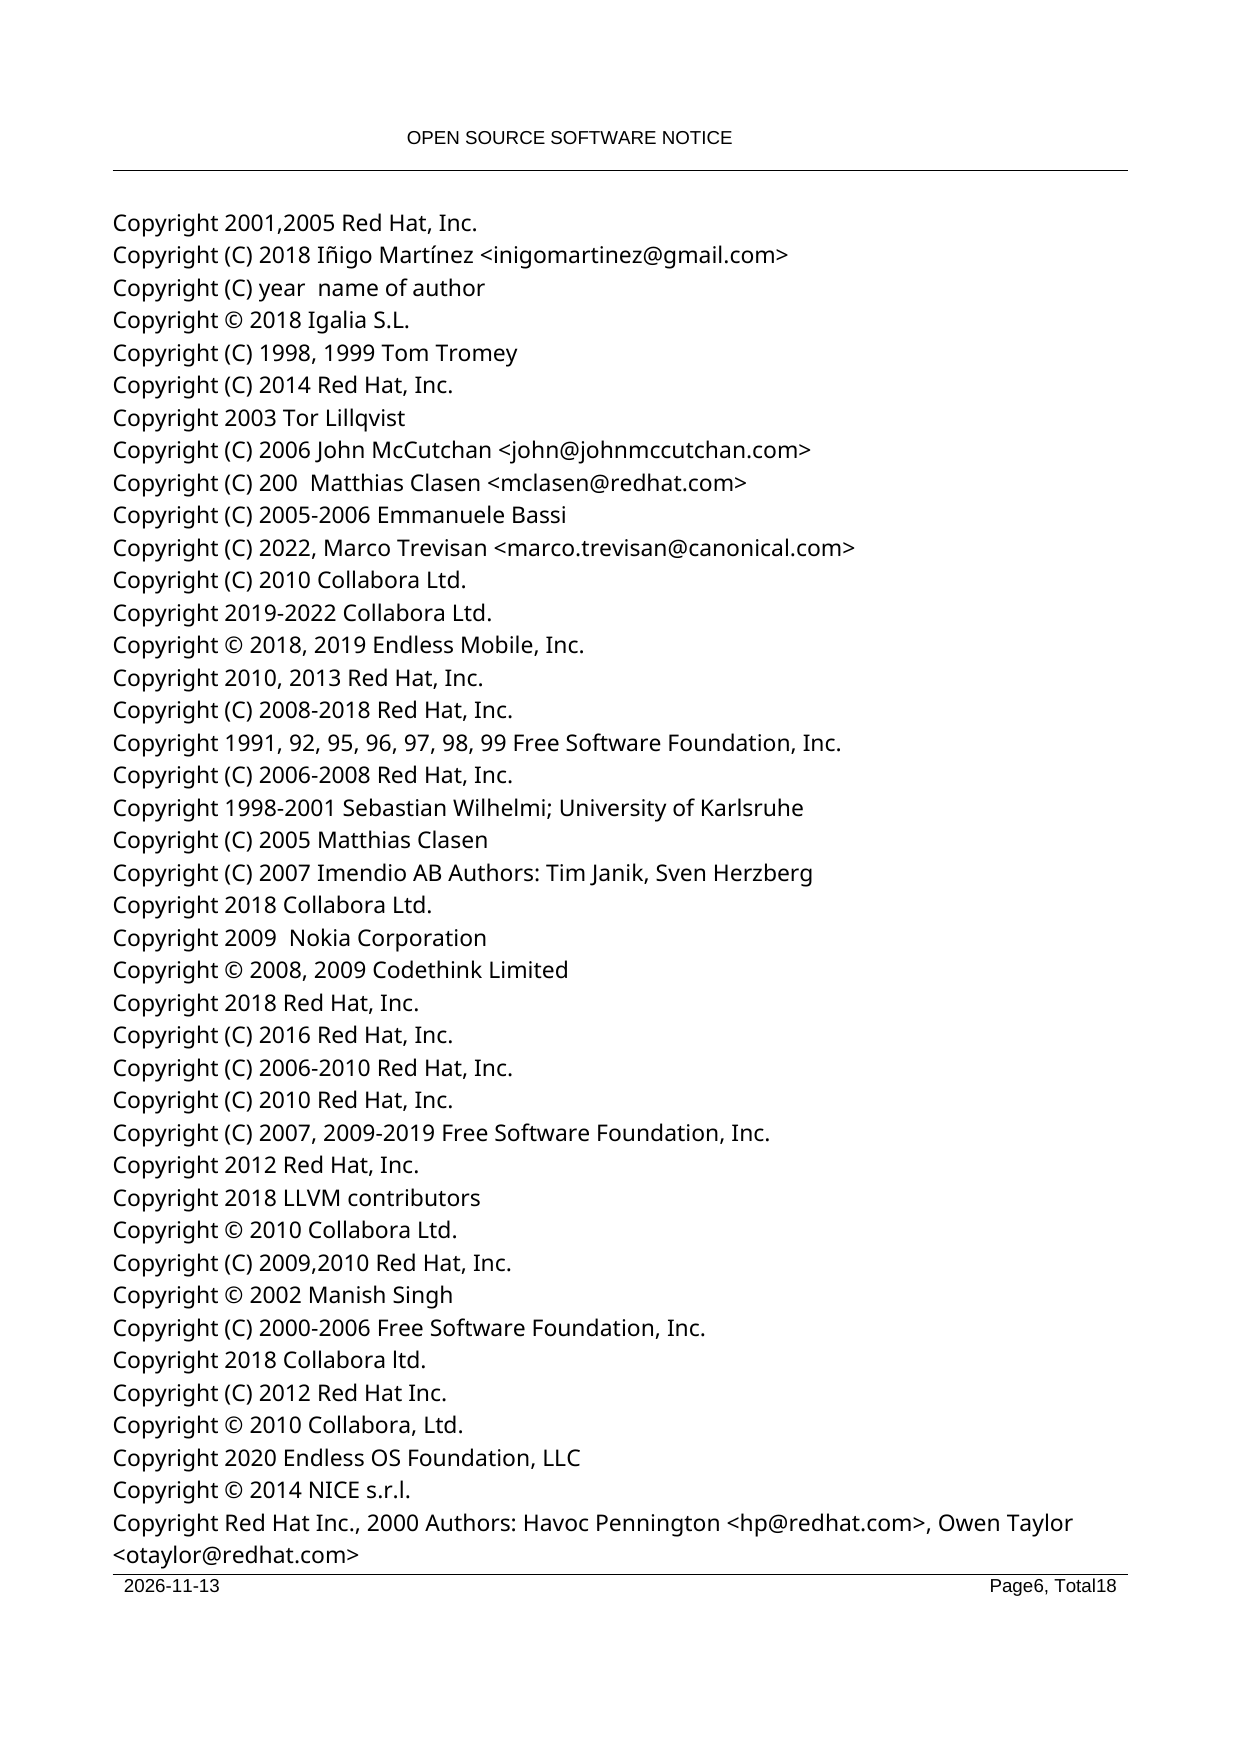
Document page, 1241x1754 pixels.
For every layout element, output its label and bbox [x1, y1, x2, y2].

text [112, 206, 1128, 1571]
